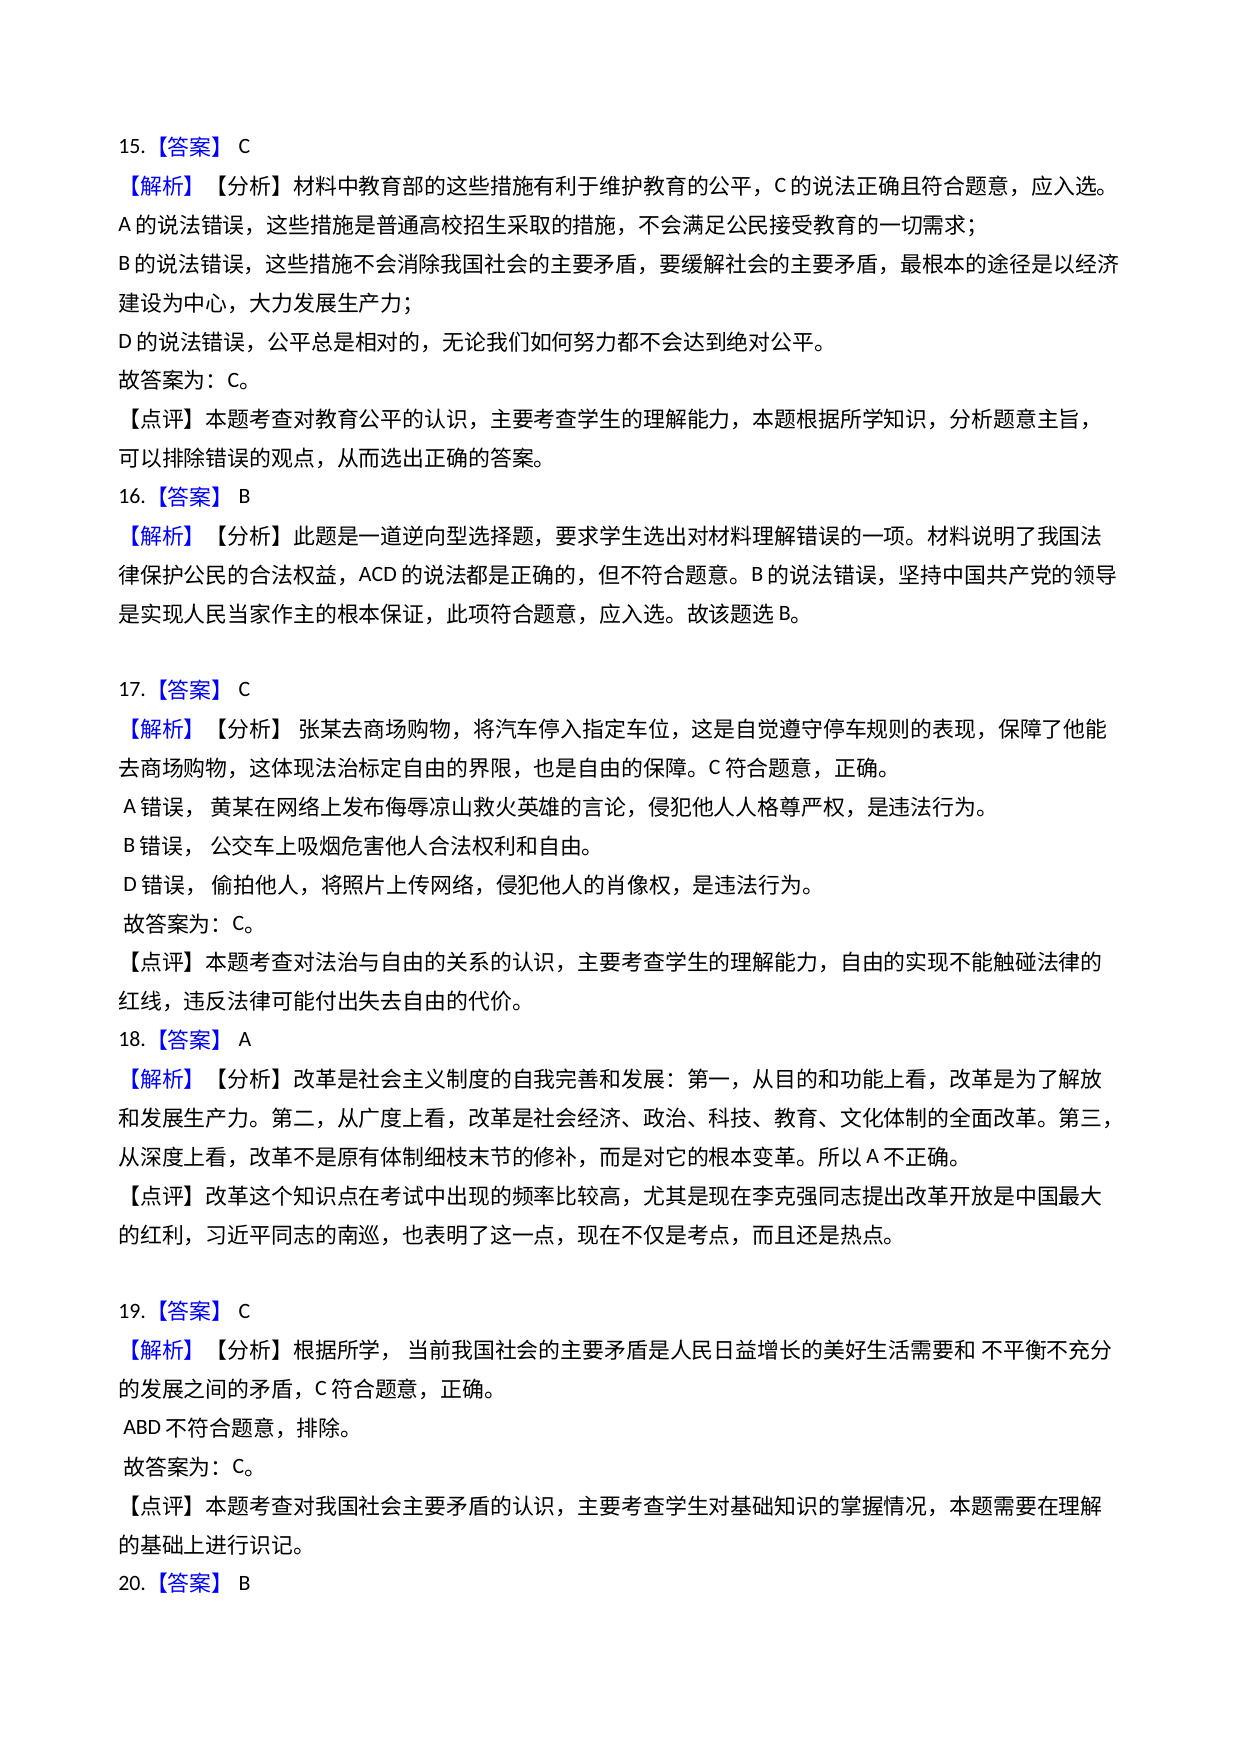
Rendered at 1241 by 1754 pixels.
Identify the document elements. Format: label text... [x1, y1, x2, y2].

text 【解析】【分析】材料中教育部的这些措施有利于维护教育的公平，C的说法正确且符合题意，应入选。 A的说法错误，这些措施是普通高校招生采取的措施，不会满足公民接受教育的一切需求； B的说法错误，这些措施不会消除我国社会的主要矛盾，要缓解社会的主要矛盾，最根本的途径是以经济建设为中心，大力发展生产力； D的说法错误，公平总是相对的，无论我们如何努力都不会达到绝对公平。 故答案为：C。 [118, 168, 1122, 396]
text 【点评】本题考查对法治与自由的关系的认识，主要考查学生的理解能力，自由的实现不能触碰法律的红线，违反法律可能付出失去自由的代价。 [118, 945, 1122, 1016]
text 【解析】【分析】 张某去商场购物，将汽车停入指定车位，这是自觉遵守停车规则的表现，保障了他能去商场购物，这体现法治标定自由的界限，也是自由的保障。C符合题意，正确。 A错误， 黄某在网络上发布侮辱凉山救火英雄的言论，侵犯他人人格尊严权，是违法行为。 B错误， 公交车上吸烟危害他人合法权利和自由。 D错误， 偷拍他人，将照片上传网络，侵犯他人的肖像权，是违法行为。 故答案为：C。 [118, 711, 1122, 939]
text 【解析】【分析】此题是一道逆向型选择题，要求学生选出对材料理解错误的一项。材料说明了我国法律保护公民的合法权益，ACD的说法都是正确的，但不符合题意。B的说法错误，坚持中国共产党的领导是实现人民当家作主的根本保证，此项符合题意，应入选。故该题选B。 [118, 518, 1122, 629]
text 20.【答案】 B [118, 1566, 1122, 1598]
text 17.【答案】 C [118, 673, 1122, 705]
text 【解析】【分析】改革是社会主义制度的自我完善和发展：第一，从目的和功能上看，改革是为了解放和发展生产力。第二，从广度上看，改革是社会经济、政治、科技、教育、文化体制的全面改革。第三，从深度上看，改革不是原有体制细枝末节的修补，而是对它的根本变革。所以A不正确。 【点评】改革这个知识点在考试中出现的频率比较高，尤其是现在李克强同志提出改革开放是中国最大的红利，习近平同志的南巡，也表明了这一点，现在不仅是考点，而且还是热点。 [118, 1061, 1122, 1250]
text 【点评】本题考查对我国社会主要矛盾的认识，主要考查学生对基础知识的掌握情况，本题需要在理解的基础上进行识记。 [118, 1488, 1122, 1560]
text 15.【答案】 C [118, 129, 1122, 162]
text 18.【答案】 A [118, 1023, 1122, 1055]
text 【点评】本题考查对教育公平的认识，主要考查学生的理解能力，本题根据所学知识，分析题意主旨，可以排除错误的观点，从而选出正确的答案。 [118, 402, 1122, 473]
text 19.【答案】 C [118, 1294, 1122, 1326]
text 【解析】【分析】根据所学， 当前我国社会的主要矛盾是人民日益增长的美好生活需要和 不平衡不充分的发展之间的矛盾，C符合题意，正确。 ABD不符合题意，排除。 故答案为：C。 [118, 1333, 1122, 1482]
text 16.【答案】 B [118, 479, 1122, 512]
